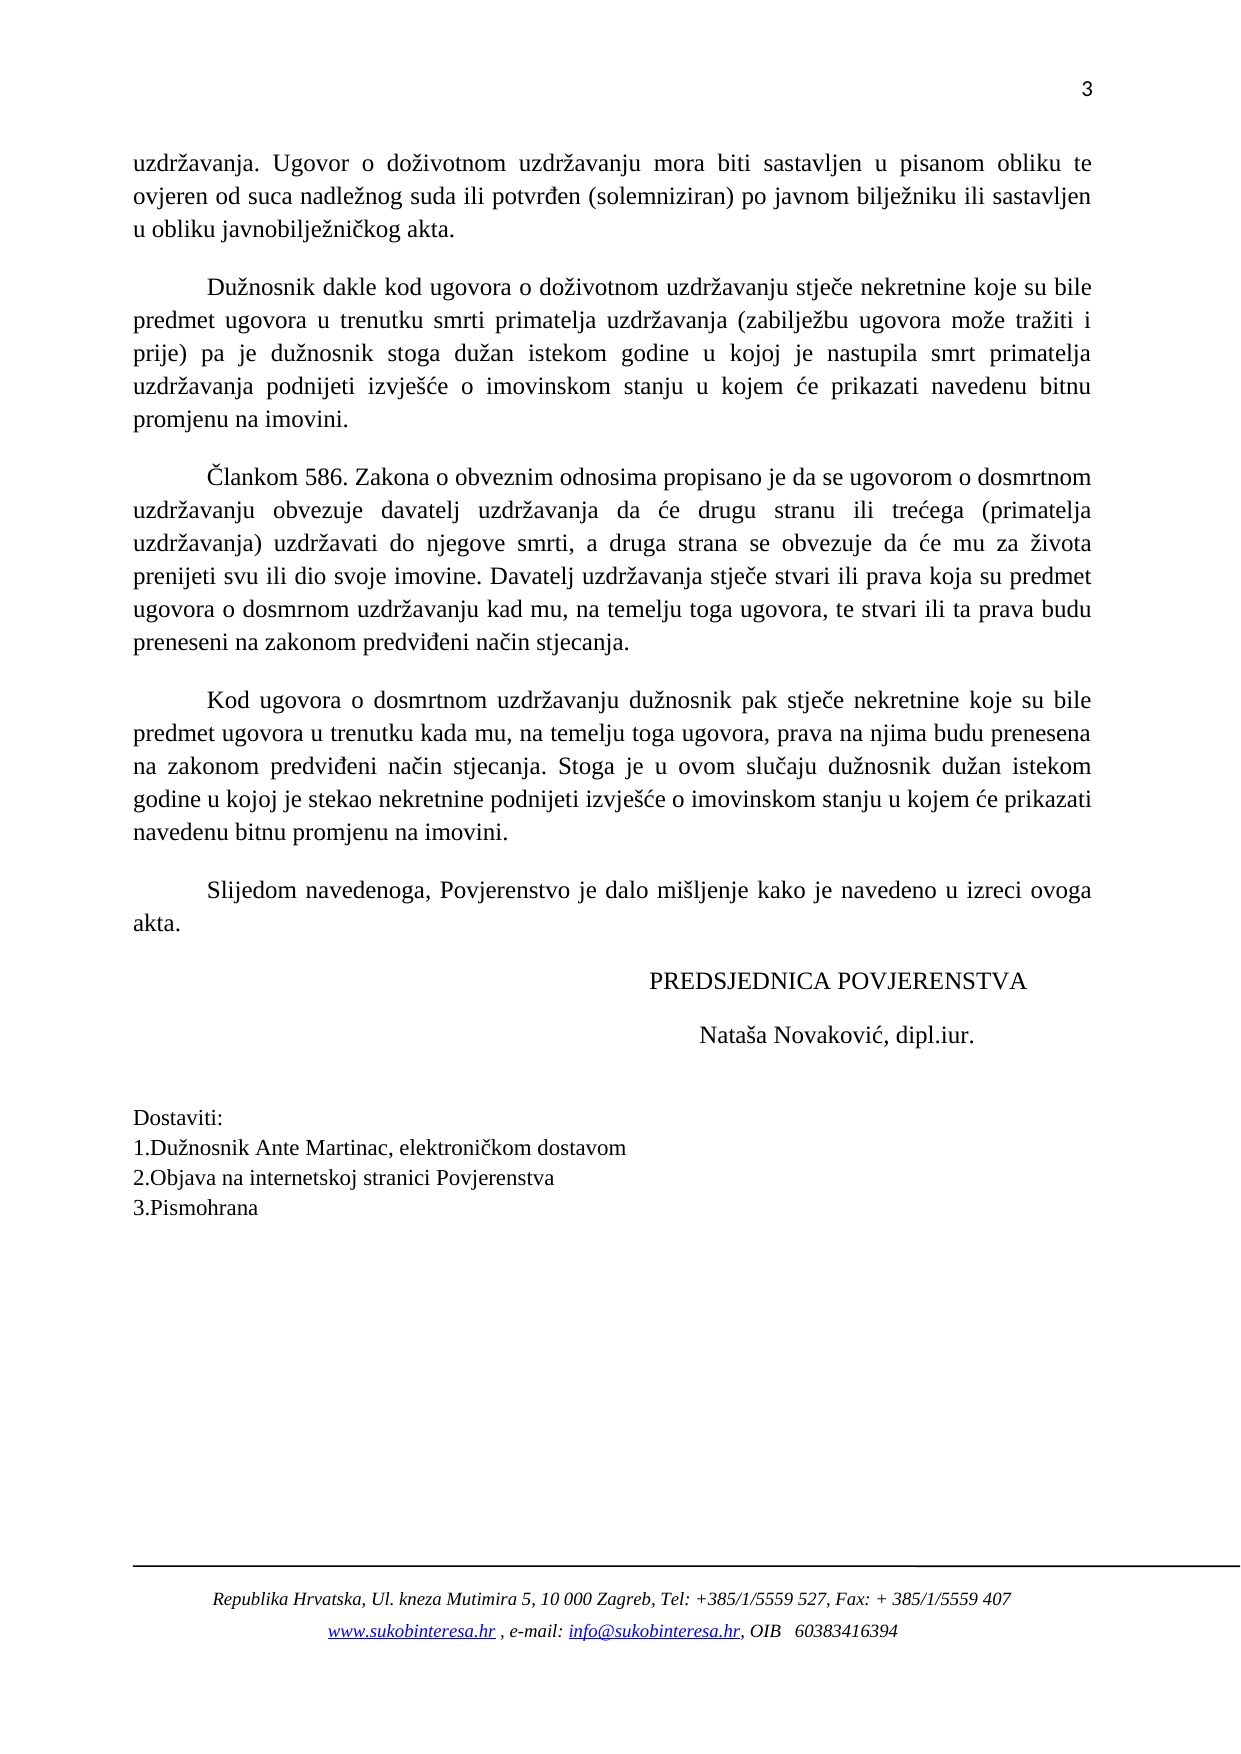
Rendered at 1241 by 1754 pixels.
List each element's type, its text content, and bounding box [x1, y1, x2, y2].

text PREDSJEDNICA POVJERENSTVA [133, 966, 1092, 995]
text 2.Objava na internetskoj stranici Povjerenstva [133, 1164, 1092, 1191]
text Nataša Novaković, dipl.iur. [133, 1020, 1092, 1049]
text Slijedom navedenoga, Povjerenstvo je dalo mišljenje kako je navedeno u izreci ovoga akta. [133, 875, 1092, 937]
text Člankom 586. Zakona o obveznim odnosima propisano je da se ugovorom o dosmrtnom uzdržavanju obvezuje davatelj uzdržavanja da će drugu stranu ili trećega (primatelja uzdržavanja) uzdržavati do njegove smrti, a druga strana se obvezuje da će mu za života prenijeti svu ili dio svoje imovine. Davatelj uzdržavanja stječe stvari ili prava koja su predmet ugovora o dosmrnom uzdržavanju kad mu, na temelju toga ugovora, te stvari ili ta prava budu preneseni na zakonom predviđeni način stjecanja. [133, 462, 1092, 656]
text Kod ugovora o dosmrtnom uzdržavanju dužnosnik pak stječe nekretnine koje su bile predmet ugovora u trenutku kada mu, na temelju toga ugovora, prava na njima budu prenesena na zakonom predviđeni način stjecanja. Stoga je u ovom slučaju dužnosnik dužan istekom godine u kojoj je stekao nekretnine podnijeti izvješće o imovinskom stanju u kojem će prikazati navedenu bitnu promjenu na imovini. [133, 685, 1092, 846]
text 3.Pismohrana [133, 1194, 1092, 1221]
text Dužnosnik dakle kod ugovora o doživotnom uzdržavanju stječe nekretnine koje su bile predmet ugovora u trenutku smrti primatelja uzdržavanja (zabilježbu ugovora može tražiti i prije) pa je dužnosnik stoga dužan istekom godine u kojoj je nastupila smrt primatelja uzdržavanja podnijeti izvješće o imovinskom stanju u kojem će prikazati navedenu bitnu promjenu na imovini. [133, 272, 1092, 433]
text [133, 148, 1092, 242]
text Dostaviti: [133, 1104, 1092, 1130]
text 1.Dužnosnik Ante Martinac, elektroničkom dostavom [133, 1134, 1092, 1160]
